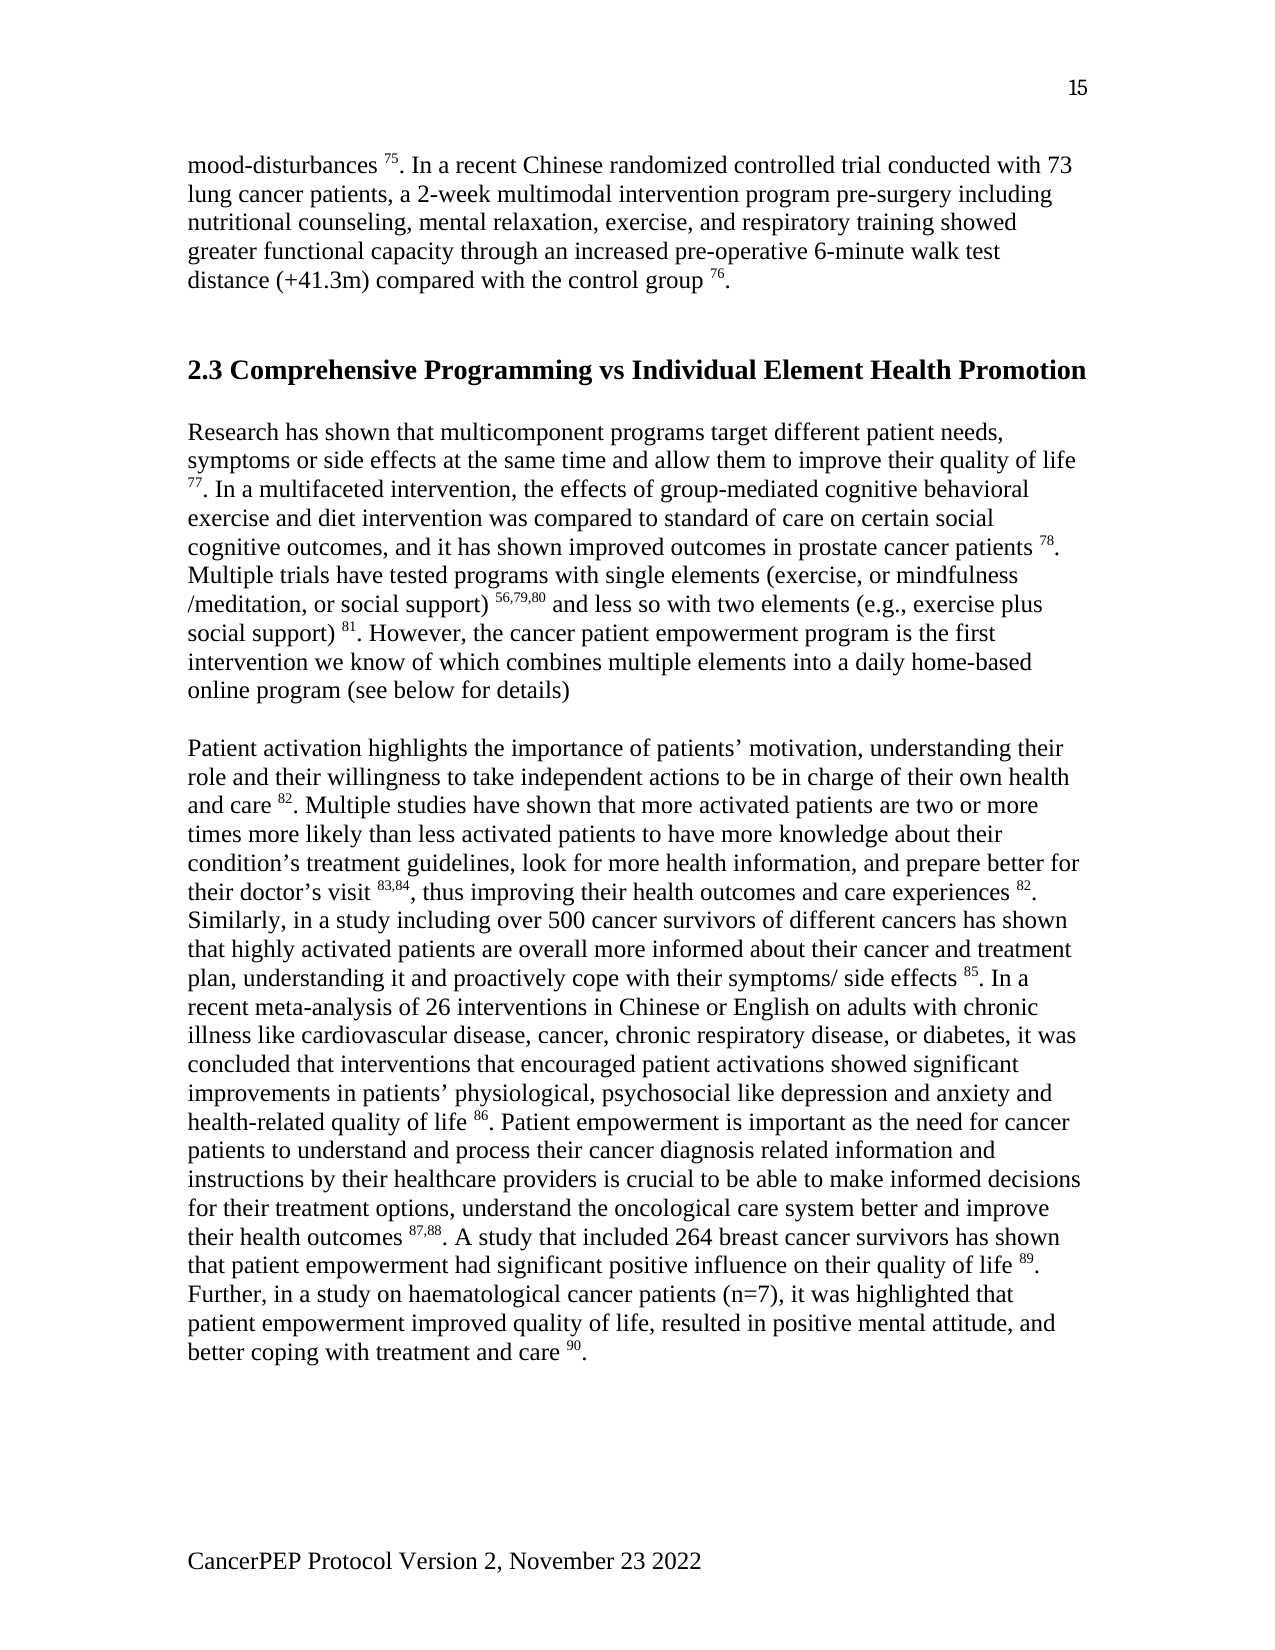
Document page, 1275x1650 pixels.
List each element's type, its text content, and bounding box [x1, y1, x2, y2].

text Patient activation highlights the importance of patients’ motivation, understanding their role and their willingness to take independent actions to be in charge of their own health and care 82. Multiple studies have shown that more activated patients are two or more times more likely than less activated patients to have more knowledge about their condition’s treatment guidelines, look for more health information, and prepare better for their doctor’s visit 83,84, thus improving their health outcomes and care experiences 82. Similarly, in a study including over 500 cancer survivors of different cancers has shown that highly activated patients are overall more informed about their cancer and treatment plan, understanding it and proactively cope with their symptoms/ side effects 85. In a recent meta-analysis of 26 interventions in Chinese or English on adults with chronic illness like cardiovascular disease, cancer, chronic respiratory disease, or diabetes, it was concluded that interventions that encouraged patient activations showed significant improvements in patients’ physiological, psychosocial like depression and anxiety and health-related quality of life 86. Patient empowerment is important as the need for cancer patients to understand and process their cancer diagnosis related information and instructions by their healthcare providers is crucial to be able to make informed decisions for their treatment options, understand the oncological care system better and improve their health outcomes 87,88. A study that included 264 breast cancer survivors has shown that patient empowerment had significant positive influence on their quality of life 89. Further, in a study on haematological cancer patients (n=7), it was highlighted that patient empowerment improved quality of life, resulted in positive mental attitude, and better coping with treatment and care 90. [187, 733, 1087, 1365]
subtitle 2.3 Comprehensive Programming vs Individual Element Health Promotion [187, 353, 1087, 385]
text Research has shown that multicomponent programs target different patient needs, symptoms or side effects at the same time and allow them to improve their quality of life 77. In a multifaceted intervention, the effects of group-mediated cognitive behavioral exercise and diet intervention was compared to standard of care on certain social cognitive outcomes, and it has shown improved outcomes in prostate cancer patients 78. Multiple trials have tested programs with single elements (exercise, or mindfulness /meditation, or social support) 56,79,80 and less so with two elements (e.g., exercise plus social support) 81. However, the cancer patient empowerment program is the first intervention we know of which combines multiple elements into a daily home-based online program (see below for details) [187, 417, 1087, 704]
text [187, 150, 1087, 294]
